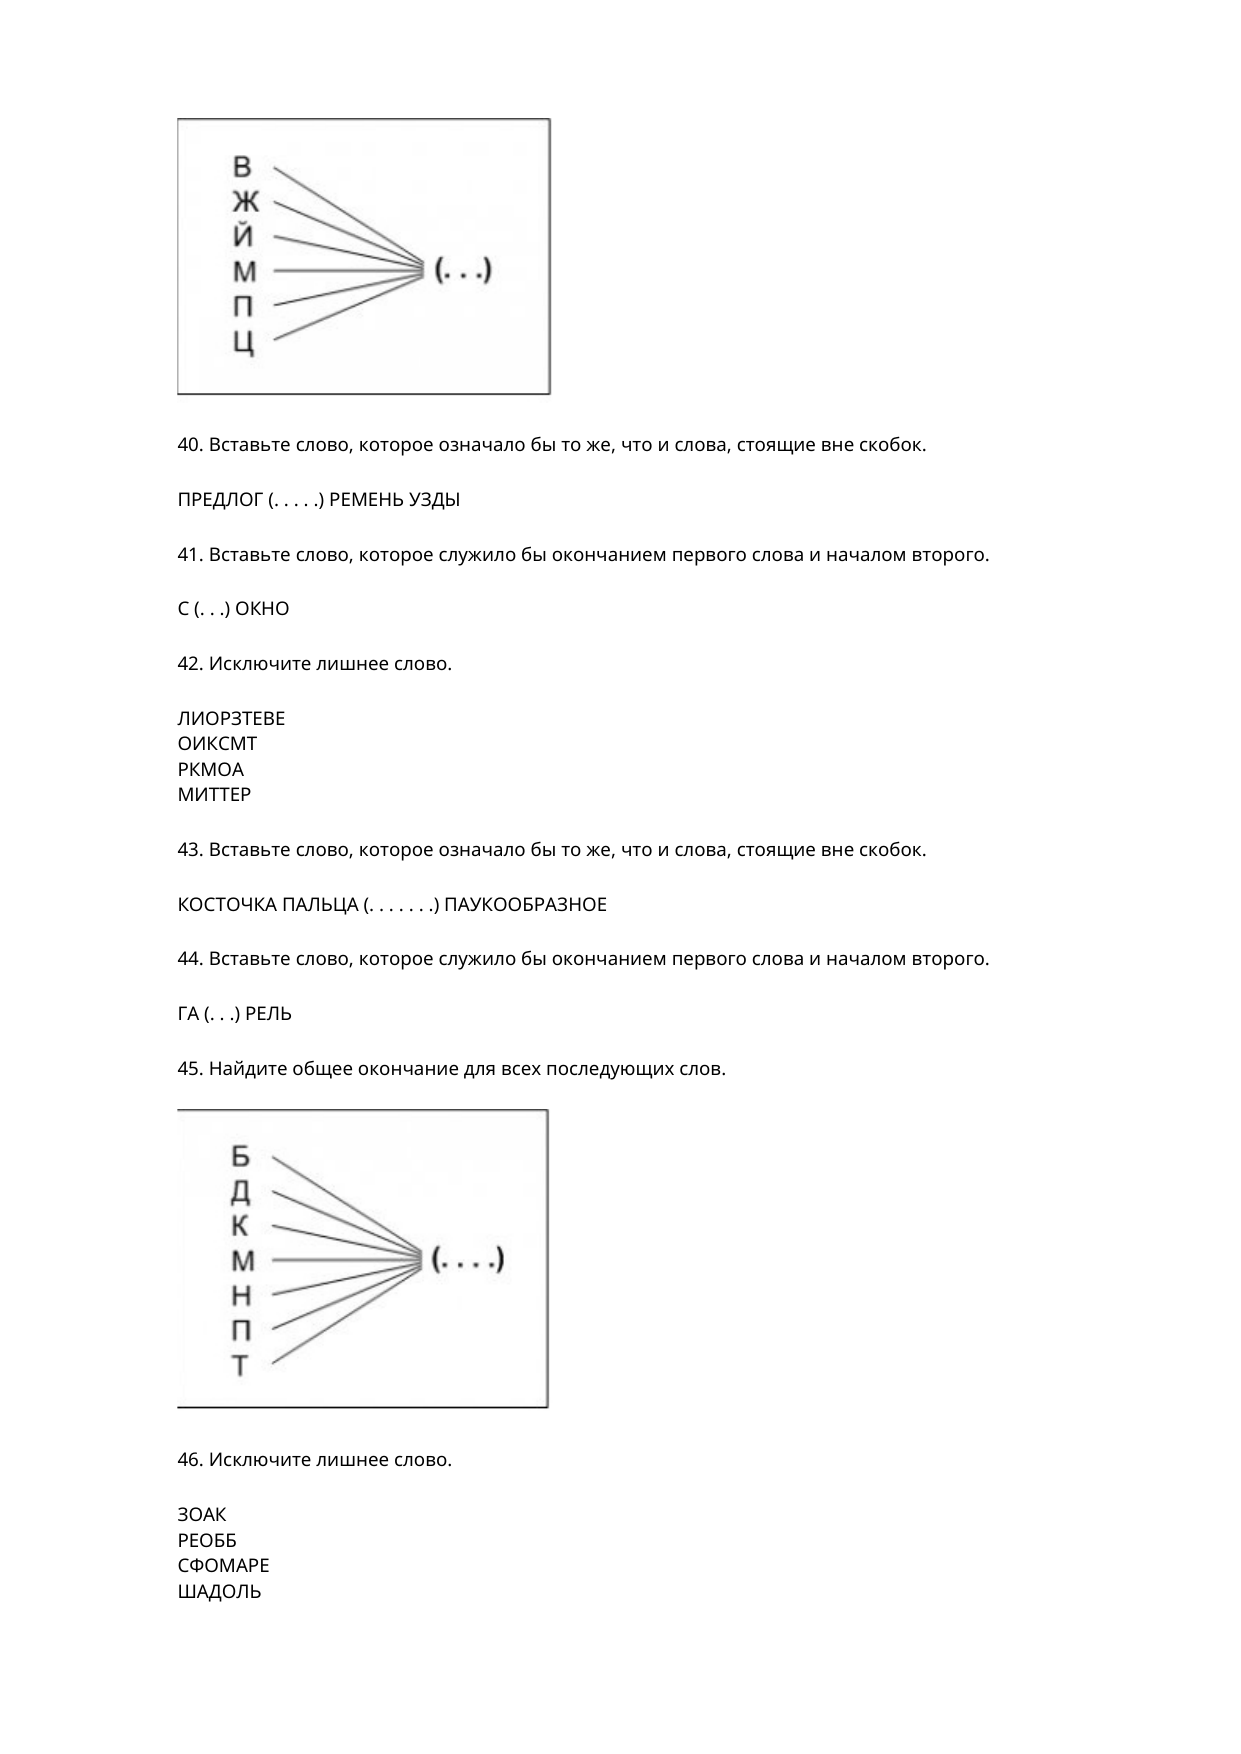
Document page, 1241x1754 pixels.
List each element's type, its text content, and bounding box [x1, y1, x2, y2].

text ЛИОРЗТЕВЕ ОИКСМТ РКМОА МИТТЕР [177, 705, 1152, 807]
text 42. Исключите лишнее слово. [177, 650, 1152, 676]
text 46. Исключите лишнее слово. [177, 1447, 1152, 1472]
text 40. Вставьте слово, которое означало бы то же, что и слова, стоящие вне скобок. [177, 432, 1152, 457]
picture [177, 118, 556, 403]
picture [177, 1109, 557, 1418]
text 45. Найдите общее окончание для всех последующих слов. [177, 1055, 1152, 1081]
text 44. Вставьте слово, которое служило бы окончанием первого слова и началом второго. [177, 946, 1152, 971]
text ЗОАК РЕОББ СФОМАРЕ ШАДОЛЬ [177, 1501, 1152, 1603]
text 43. Вставьте слово, которое означало бы то же, что и слова, стоящие вне скобок. [177, 836, 1152, 862]
text КОСТОЧКА ПАЛЬЦА (. . . . . . .) ПАУКООБРАЗНОЕ [177, 891, 1152, 917]
text ПРЕДЛОГ (. . . . .) РЕМЕНЬ УЗДЫ [177, 486, 1152, 512]
text С (. . .) ОКНО [177, 596, 1152, 621]
text ГА (. . .) РЕЛЬ [177, 1000, 1152, 1026]
text 41. Вставьте слово, которое служило бы окончанием первого слова и началом второго. [177, 541, 1152, 567]
